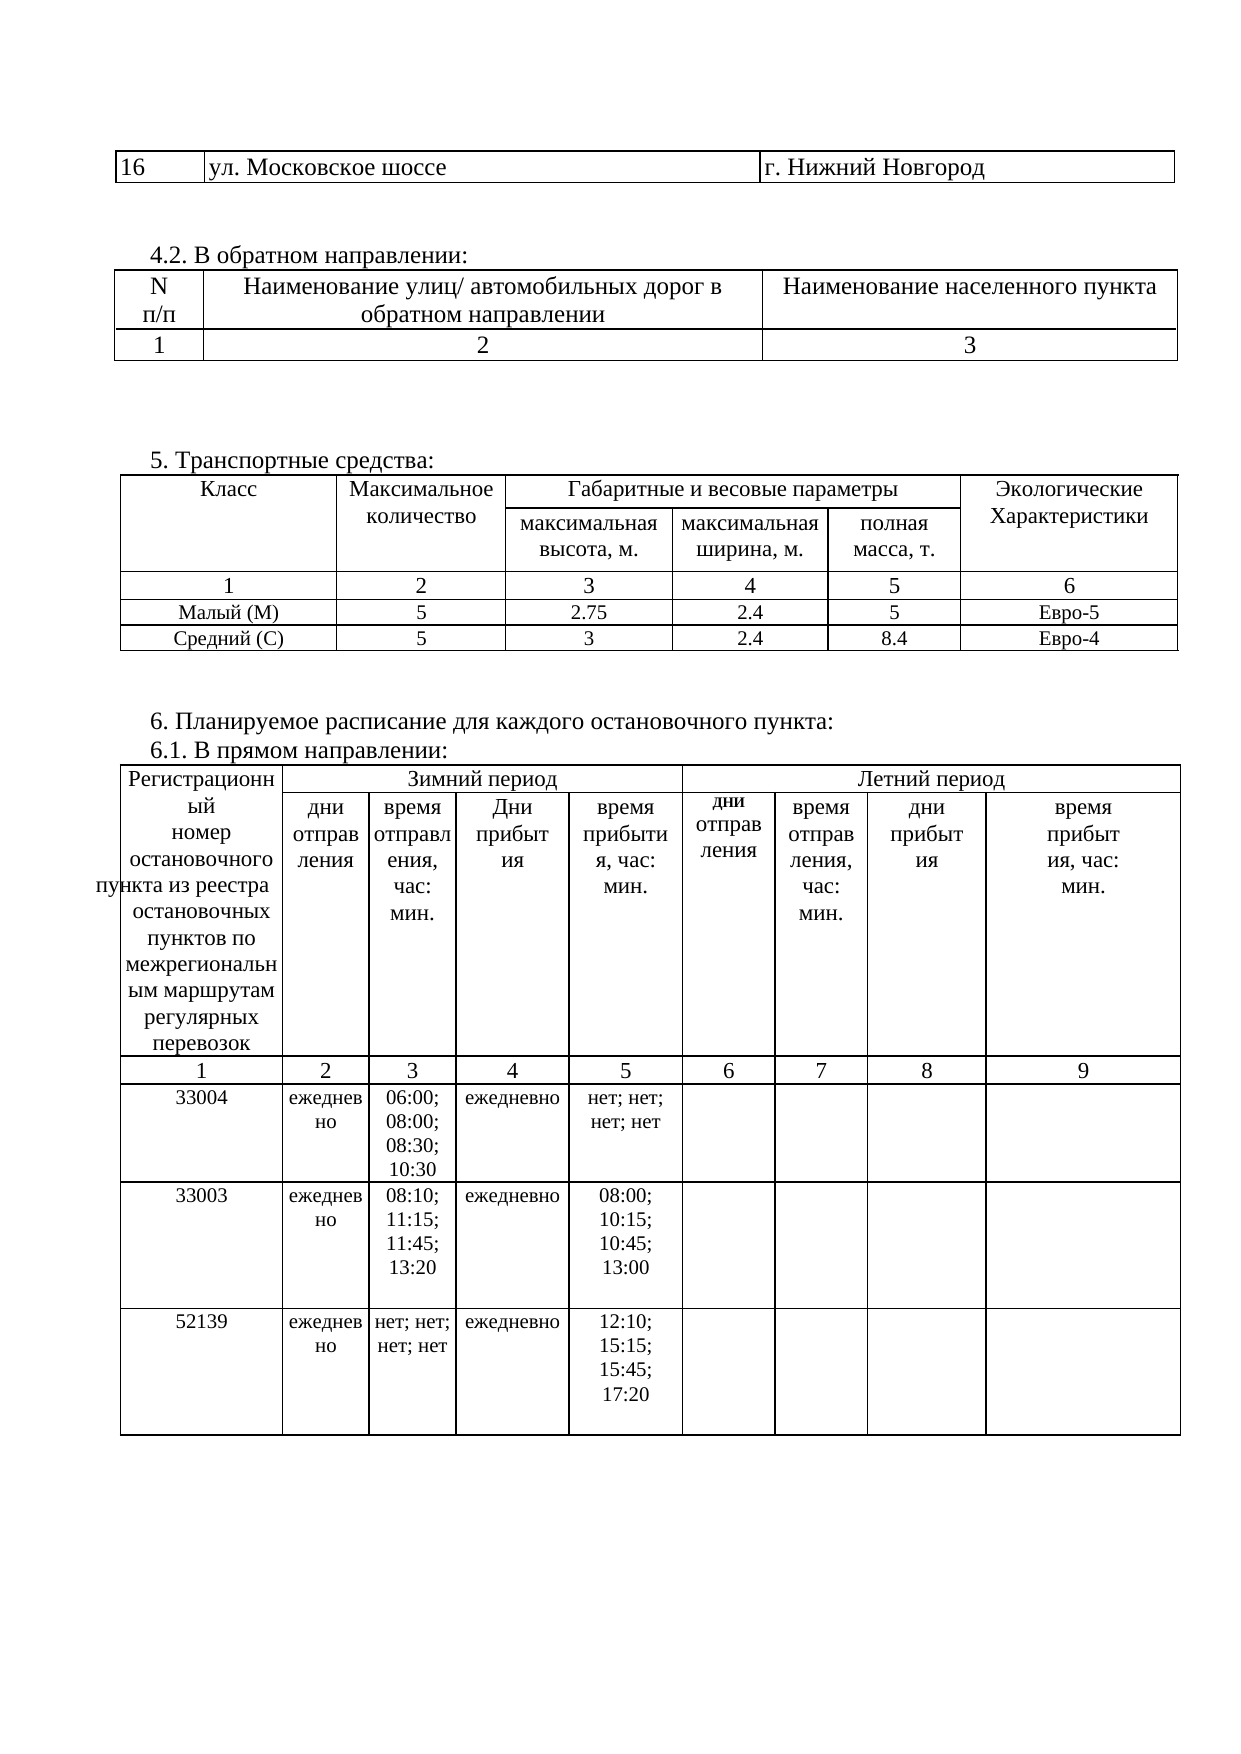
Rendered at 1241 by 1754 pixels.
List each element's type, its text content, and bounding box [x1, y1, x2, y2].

table_cell 5 [829, 600, 960, 624]
table_cell ул. Московское шоссе [205, 152, 759, 181]
table_cell 8.4 [829, 626, 960, 650]
table_cell время прибыти я, час: мин. [570, 793, 682, 1055]
text 5. Транспортные средства: [150, 445, 1090, 474]
table_cell максимальная ширина, м. [673, 509, 827, 571]
table_cell 2 [204, 330, 762, 360]
table_header Зимний период [283, 766, 682, 792]
table_header Летний период [683, 766, 1180, 792]
table_cell 1 [121, 1057, 282, 1083]
table_cell время отправл ения, час: мин. [370, 793, 455, 1055]
table_cell 4 [673, 572, 827, 598]
table_cell [776, 1183, 867, 1308]
table_cell [776, 1085, 867, 1181]
table_cell 1 [115, 329, 203, 360]
table_cell 2 [337, 572, 505, 598]
table_cell Дни прибыт ия [457, 793, 568, 1055]
table_cell ежедневно [457, 1309, 568, 1434]
table_cell 06:00; 08:00; 08:30; 10:30 [370, 1085, 455, 1181]
table_cell ежедневно [283, 1183, 368, 1308]
table_cell 6 [683, 1057, 774, 1083]
table_cell время отправ ления, час: мин. [776, 793, 867, 1055]
table_cell ДНИ отправ ления [683, 793, 774, 1055]
table_cell Средний (С) [121, 626, 336, 650]
table_cell [868, 1309, 985, 1434]
table_cell [987, 1183, 1180, 1308]
table_cell 3 [370, 1057, 455, 1083]
text 4.2. В обратном направлении: [150, 241, 1090, 269]
table_cell 12:10; 15:15; 15:45; 17:20 [570, 1309, 682, 1434]
text 6. Планируемое расписание для каждого остановочного пункта: [150, 706, 1090, 735]
table_cell 16 [117, 152, 204, 181]
table_cell 2.4 [673, 600, 827, 624]
table_cell Евро-5 [961, 600, 1177, 624]
table_cell 5 [337, 600, 505, 624]
table_cell 3 [763, 328, 1177, 360]
table_cell 3 [506, 626, 672, 650]
table_cell 5 [829, 572, 960, 598]
table_cell максимальная высота, м. [506, 509, 672, 571]
table_header N п/п [115, 271, 203, 328]
table_cell дни прибыт ия [868, 793, 985, 1055]
table_cell [868, 1183, 985, 1308]
table_cell [987, 1085, 1180, 1181]
table_cell [683, 1183, 774, 1308]
table_cell ежедневно [283, 1085, 368, 1181]
table_cell ежедневно [283, 1309, 368, 1434]
table_cell полная масса, т. [829, 509, 960, 571]
table_cell Малый (М) [121, 600, 336, 624]
table_cell 52139 [121, 1309, 282, 1434]
table_cell 2 [283, 1057, 368, 1083]
table_cell [776, 1309, 867, 1434]
table_cell г. Нижний Новгород [761, 152, 1174, 181]
table_cell 5 [570, 1057, 682, 1083]
table_cell 3 [506, 572, 672, 598]
table_cell 33004 [121, 1085, 282, 1181]
table_header Экологические Характеристики [961, 476, 1177, 571]
table_cell [987, 1309, 1180, 1434]
table_cell [683, 1309, 774, 1434]
table_cell время прибыт ия, час: мин. [987, 793, 1180, 1055]
table_cell ежедневно [457, 1183, 568, 1308]
table_cell 7 [776, 1057, 867, 1083]
table_cell 2.75 [506, 600, 672, 624]
table_cell 08:00; 10:15; 10:45; 13:00 [570, 1183, 682, 1308]
table_header Регистрационный номер остановочного пункта из реестра остановочных пунктов по межрегиональным маршрутам регулярных перевозок [121, 766, 282, 1055]
table_cell 08:10; 11:15; 11:45; 13:20 [370, 1183, 455, 1308]
text 6.1. В прямом направлении: [150, 735, 1090, 764]
table_cell нет; нет; нет; нет [570, 1085, 682, 1181]
table_cell 5 [337, 626, 505, 650]
table_cell Евро-4 [961, 626, 1177, 650]
table_cell 9 [987, 1057, 1180, 1083]
table_cell 33003 [121, 1183, 282, 1308]
table_header Габаритные и весовые параметры [506, 476, 960, 507]
table_cell 1 [121, 572, 336, 598]
table_cell 2.4 [673, 626, 827, 650]
table_header Максимальное количество [337, 476, 505, 571]
table_cell [868, 1085, 985, 1181]
table_cell 8 [868, 1057, 985, 1083]
table_cell 6 [961, 572, 1177, 598]
table_cell [683, 1085, 774, 1181]
table_header Наименование населенного пункта [763, 271, 1177, 328]
table_cell дни отправ ления [283, 793, 368, 1055]
table_cell нет; нет; нет; нет [370, 1309, 455, 1434]
table_cell ежедневно [457, 1085, 568, 1181]
table_header Наименование улиц/ автомобильных дорог в обратном направлении [204, 271, 762, 328]
table_header Класс [121, 476, 336, 571]
table_cell 4 [457, 1057, 568, 1083]
